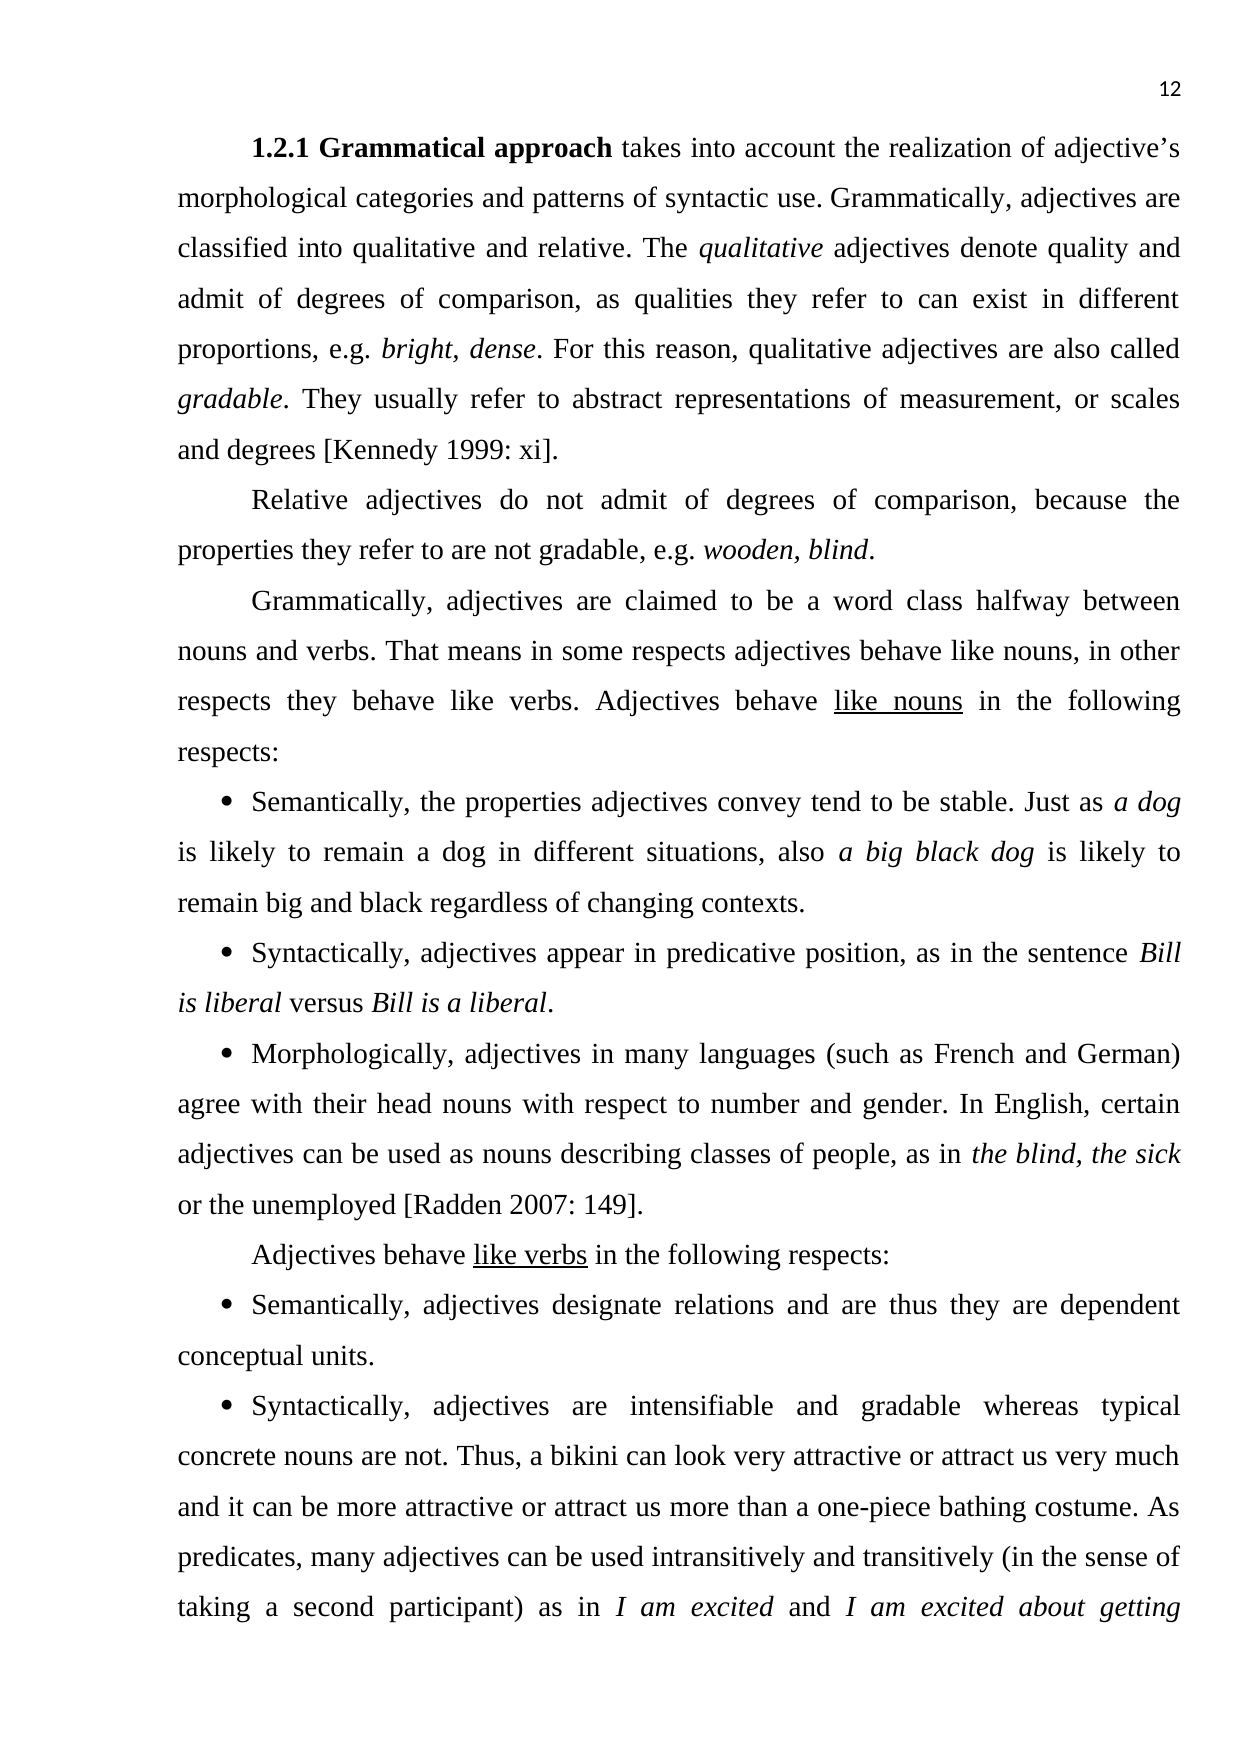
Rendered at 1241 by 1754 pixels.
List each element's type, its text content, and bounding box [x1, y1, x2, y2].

text Relative adjectives do not admit of degrees of comparison, because the properties they refer to are not gradable, e.g. wooden, blind. [177, 482, 1181, 566]
list Morphologically, adjectives in many languages (such as French and German) agree with their head nouns with respect to number and gender. In English, certain adjectives can be used as nouns describing classes of people, as in the blind, the sick or the unemployed [Radden 2007: 149]. [177, 1036, 1181, 1220]
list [177, 1388, 1181, 1623]
text Adjectives behave like verbs in the following respects: [177, 1237, 1181, 1271]
list Syntactically, adjectives appear in predicative position, as in the sentence Bill is liberal versus Bill is a liberal. [177, 935, 1181, 1019]
list Semantically, the properties adjectives convey tend to be stable. Just as a dog is likely to remain a dog in different situations, also a big black dog is likely to remain big and black regardless of changing contexts. [177, 784, 1181, 918]
text 1.2.1 Grammatical approach takes into account the realization of adjective’s morphological categories and patterns of syntactic use. Grammatically, adjectives are classified into qualitative and relative. The qualitative adjectives denote quality and admit of degrees of comparison, as qualities they refer to can exist in different proportions, e.g. bright, dense. For this reason, qualitative adjectives are also called gradable. They usually refer to abstract representations of measurement, or scales and degrees [Kennedy 1999: xi]. [177, 130, 1181, 465]
list Semantically, adjectives designate relations and are thus they are dependent conceptual units. [177, 1287, 1181, 1371]
text Grammatically, adjectives are claimed to be a word class halfway between nouns and verbs. That means in some respects adjectives behave like nouns, in other respects they behave like verbs. Adjectives behave like nouns in the following respects: [177, 583, 1181, 767]
